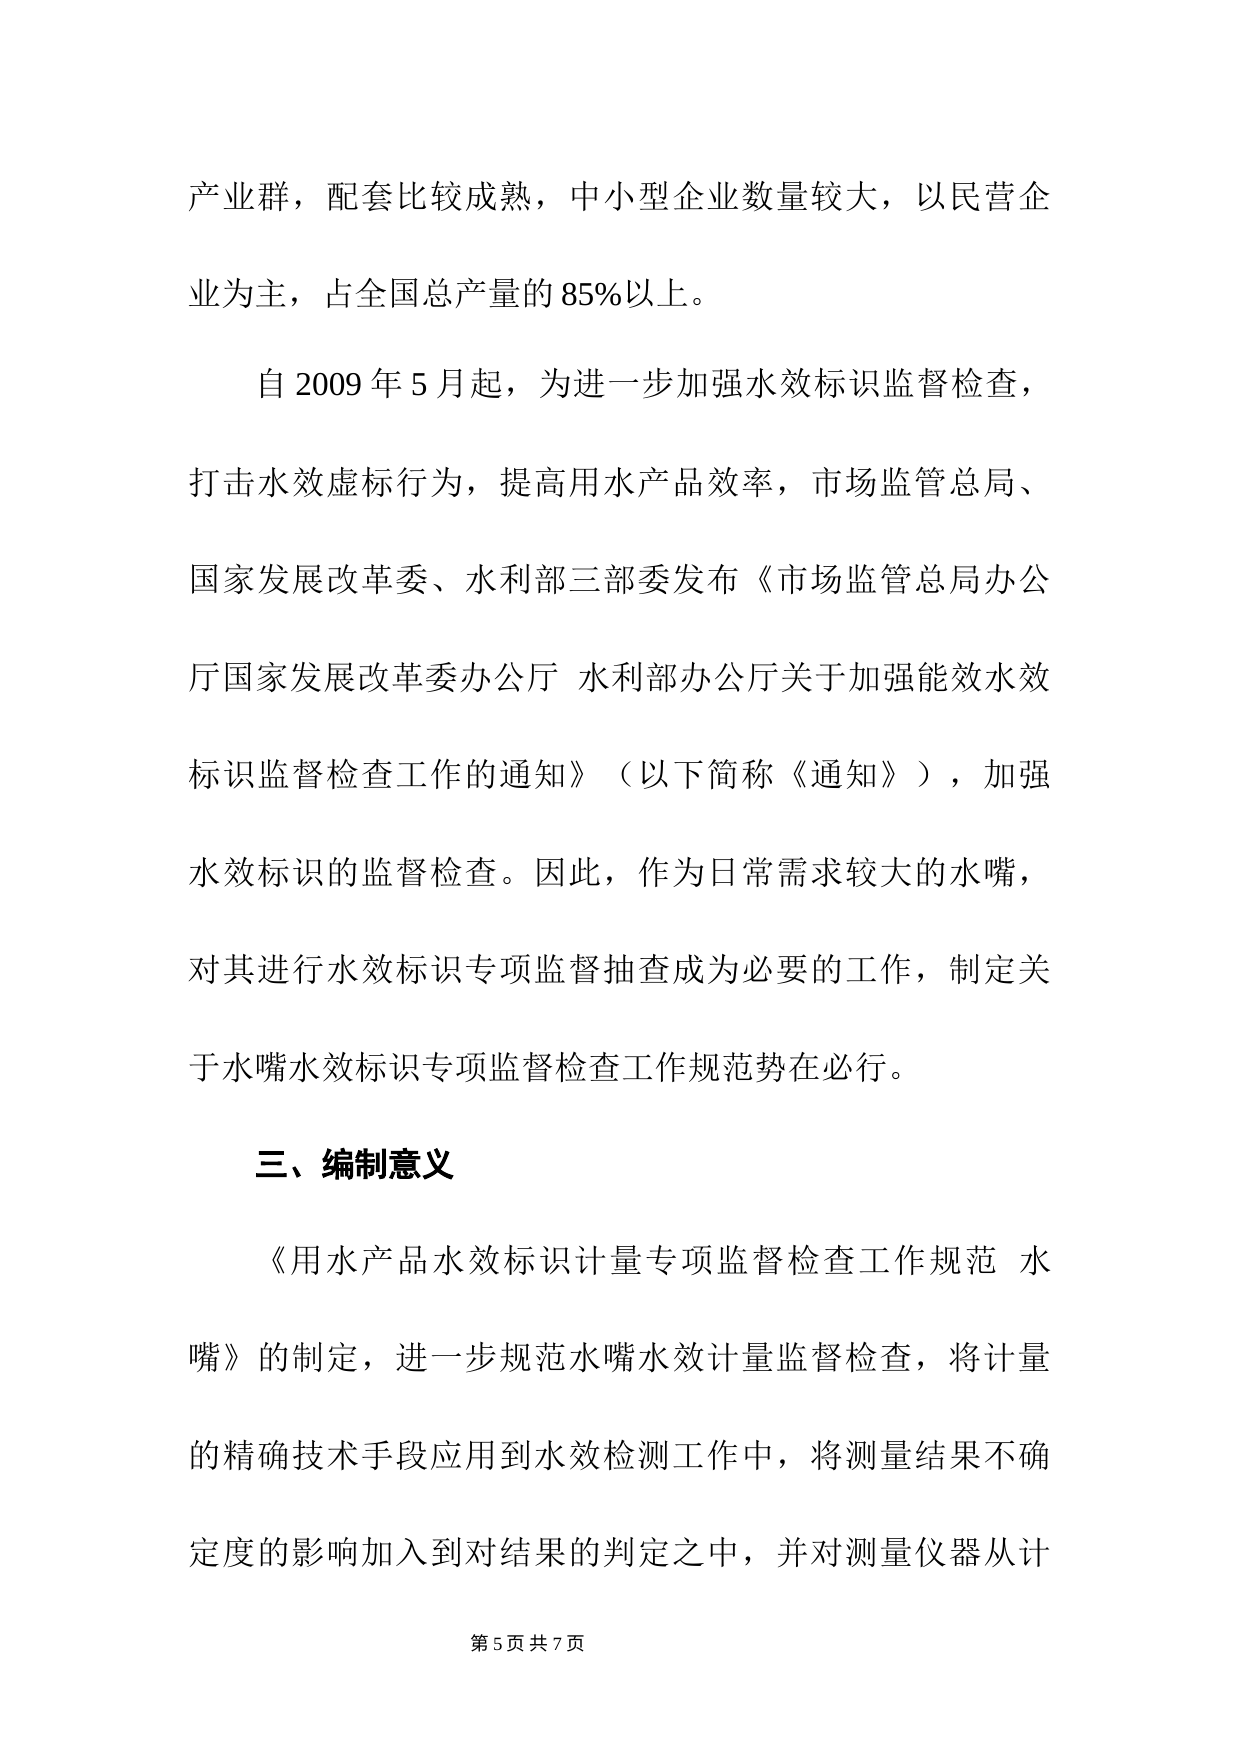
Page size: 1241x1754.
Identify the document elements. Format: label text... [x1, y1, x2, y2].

text 自2009年5月起，为进一步加强水效标识监督检查， 打击水效虚标行为，提高用水产品效率，市场监管总局、国家发展改革委、水利部三部委发布《市场监管总局办公厅国家发展改革委办公厅 水利部办公厅关于加强能效水效标识监督检查工作的通知》（以下简称《通知》），加强水效标识的监督检查。因此，作为日常需求较大的水嘴，对其进行水效标识专项监督抽查成为必要的工作，制定关于水嘴水效标识专项监督检查工作规范势在必行。 [187, 350, 1053, 1097]
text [187, 162, 1053, 324]
text 三、编制意义 [187, 1129, 1053, 1194]
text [187, 1225, 1053, 1583]
